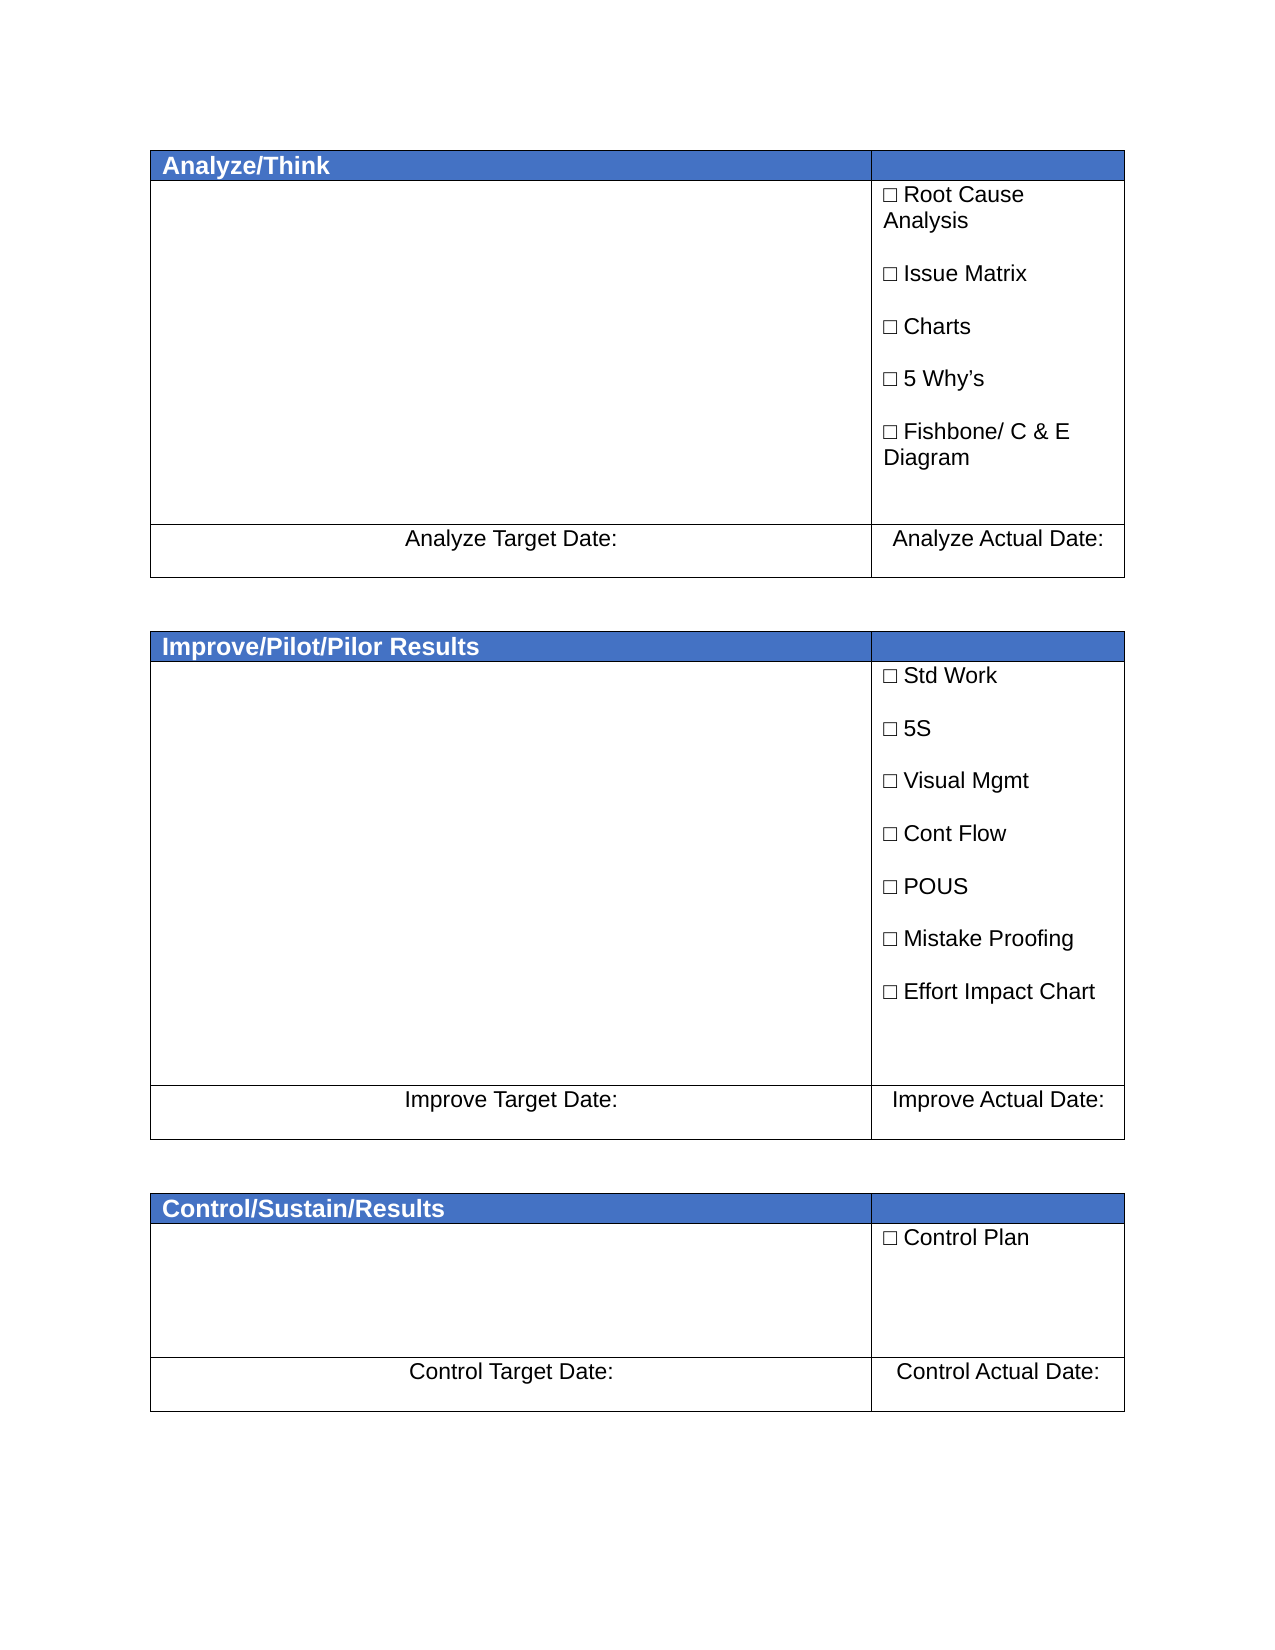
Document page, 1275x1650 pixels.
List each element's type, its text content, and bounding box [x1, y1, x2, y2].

table_header [872, 632, 1124, 661]
table_header Analyze/Think [151, 151, 871, 180]
table_cell Control Actual Date: [872, 1358, 1124, 1411]
table_header Improve/Pilot/Pilor Results [151, 632, 871, 661]
table_header [872, 151, 1124, 180]
table_cell □ Root Cause Analysis □ Issue Matrix □ Charts □ 5 Why’s □ Fishbone/ C & E Diagram [872, 181, 1124, 523]
table_cell Analyze Actual Date: [872, 525, 1124, 577]
table_cell □ Control Plan [872, 1224, 1124, 1357]
table_cell [151, 1224, 871, 1357]
table_header [872, 1194, 1124, 1223]
table_cell [151, 181, 871, 523]
table_header Control/Sustain/Results [151, 1194, 871, 1223]
table_cell Control Target Date: [151, 1358, 871, 1411]
table_cell Improve Target Date: [151, 1086, 871, 1139]
table_cell Improve Actual Date: [872, 1086, 1124, 1139]
table_cell □ Std Work □ 5S □ Visual Mgmt □ Cont Flow □ POUS □ Mistake Proofing □ Effort Impact Chart [872, 662, 1124, 1085]
table_cell [151, 662, 871, 1085]
table_cell Analyze Target Date: [151, 525, 871, 577]
